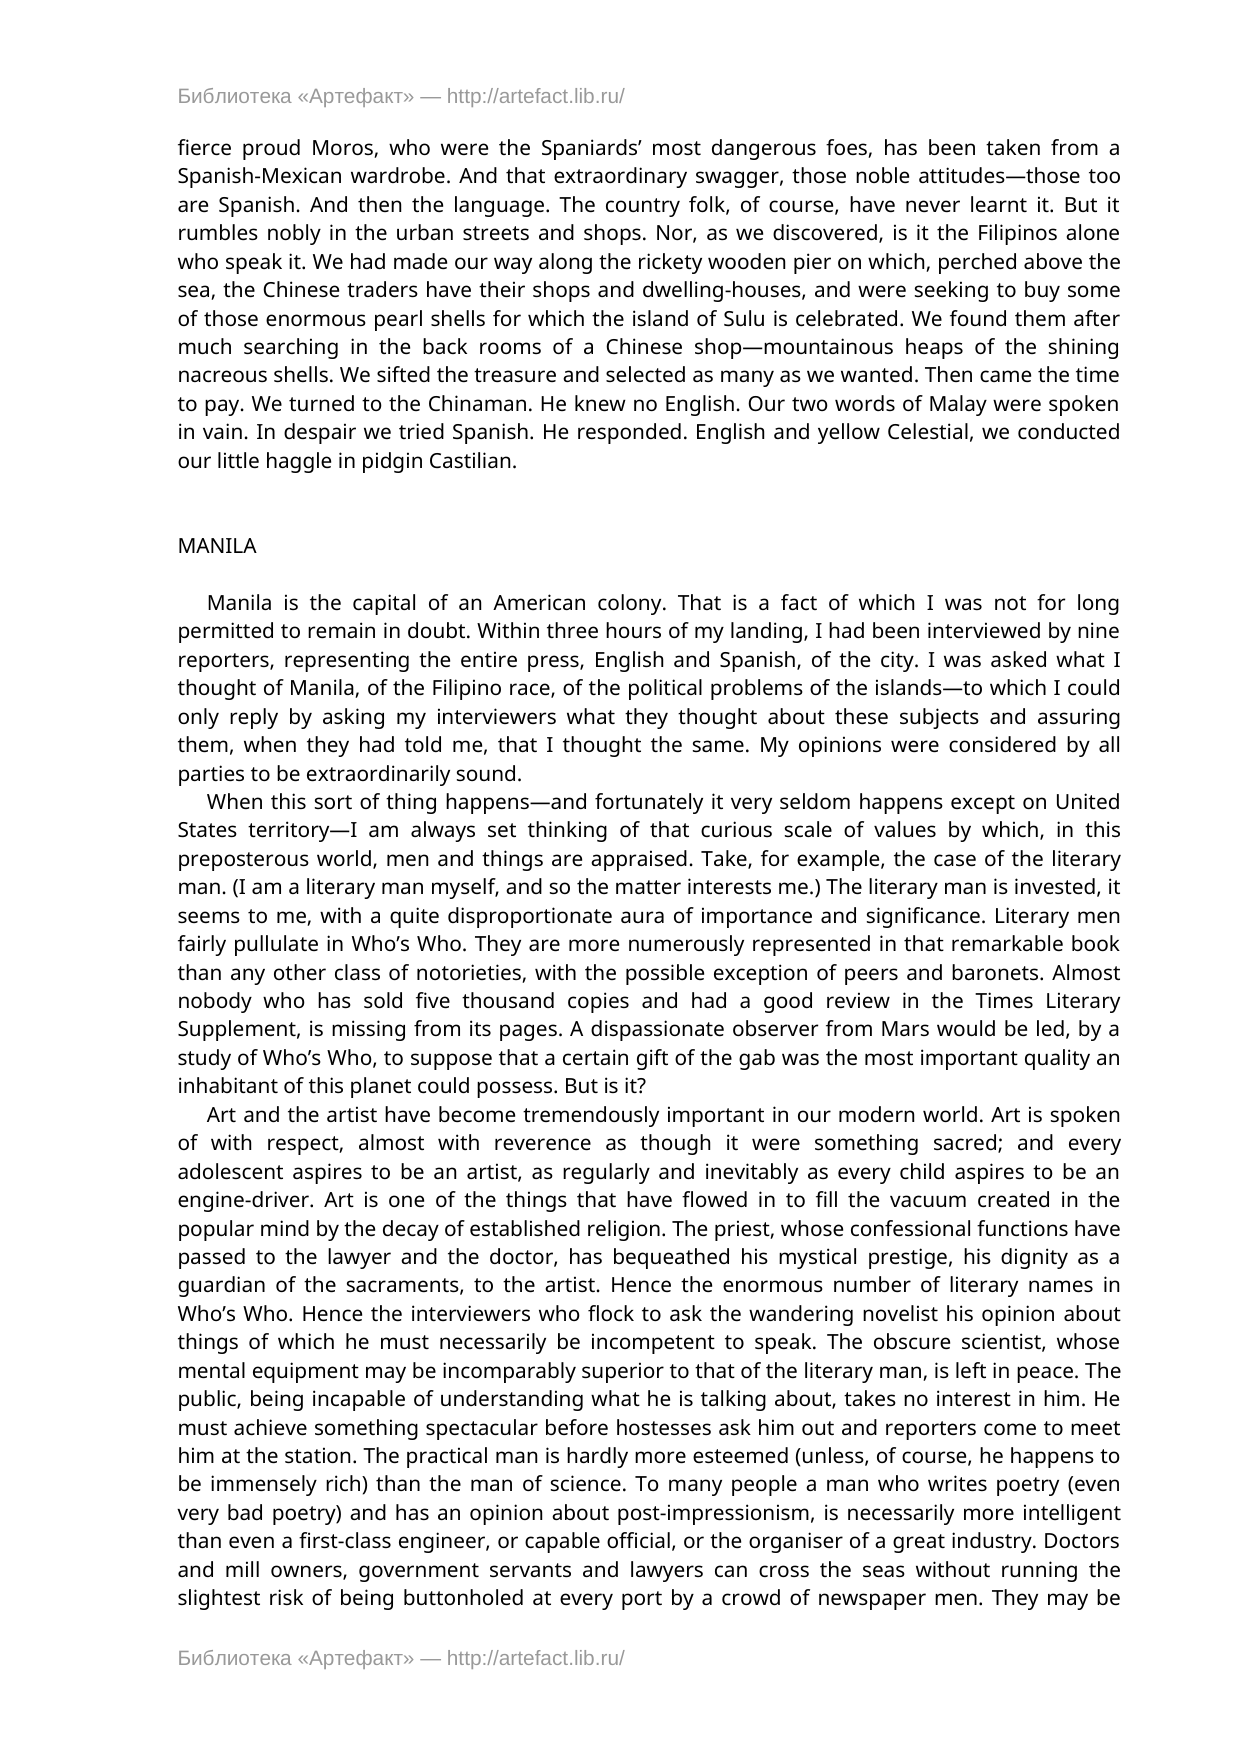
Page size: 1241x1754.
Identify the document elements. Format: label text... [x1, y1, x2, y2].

text When this sort of thing happens—and fortunately it very seldom happens except on United States territory—I am always set thinking of that curious scale of values by which, in this preposterous world, men and things are appraised. Take, for example, the case of the literary man. (I am a literary man myself, and so the matter interests me.) The literary man is invested, it seems to me, with a quite disproportionate aura of importance and significance. Literary men fairly pullulate in Who’s Who. They are more numerously represented in that remarkable book than any other class of notorieties, with the possible exception of peers and baronets. Almost nobody who has sold five thousand copies and had a good review in the Times Literary Supplement, is missing from its pages. A dispassionate observer from Mars would be led, by a study of Who’s Who, to suppose that a certain gift of the gab was the most important quality an inhabitant of this planet could possess. But is it? [177, 787, 1122, 1100]
subtitle MANILA [177, 531, 1122, 559]
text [177, 133, 1122, 474]
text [177, 1100, 1122, 1612]
text Manila is the capital of an American colony. That is a fact of which I was not for long permitted to remain in doubt. Within three hours of my landing, I had been interviewed by nine reporters, representing the entire press, English and Spanish, of the city. I was asked what I thought of Manila, of the Filipino race, of the political problems of the islands—to which I could only reply by asking my interviewers what they thought about these subjects and assuring them, when they had told me, that I thought the same. My opinions were considered by all parties to be extraordinarily sound. [177, 588, 1122, 787]
